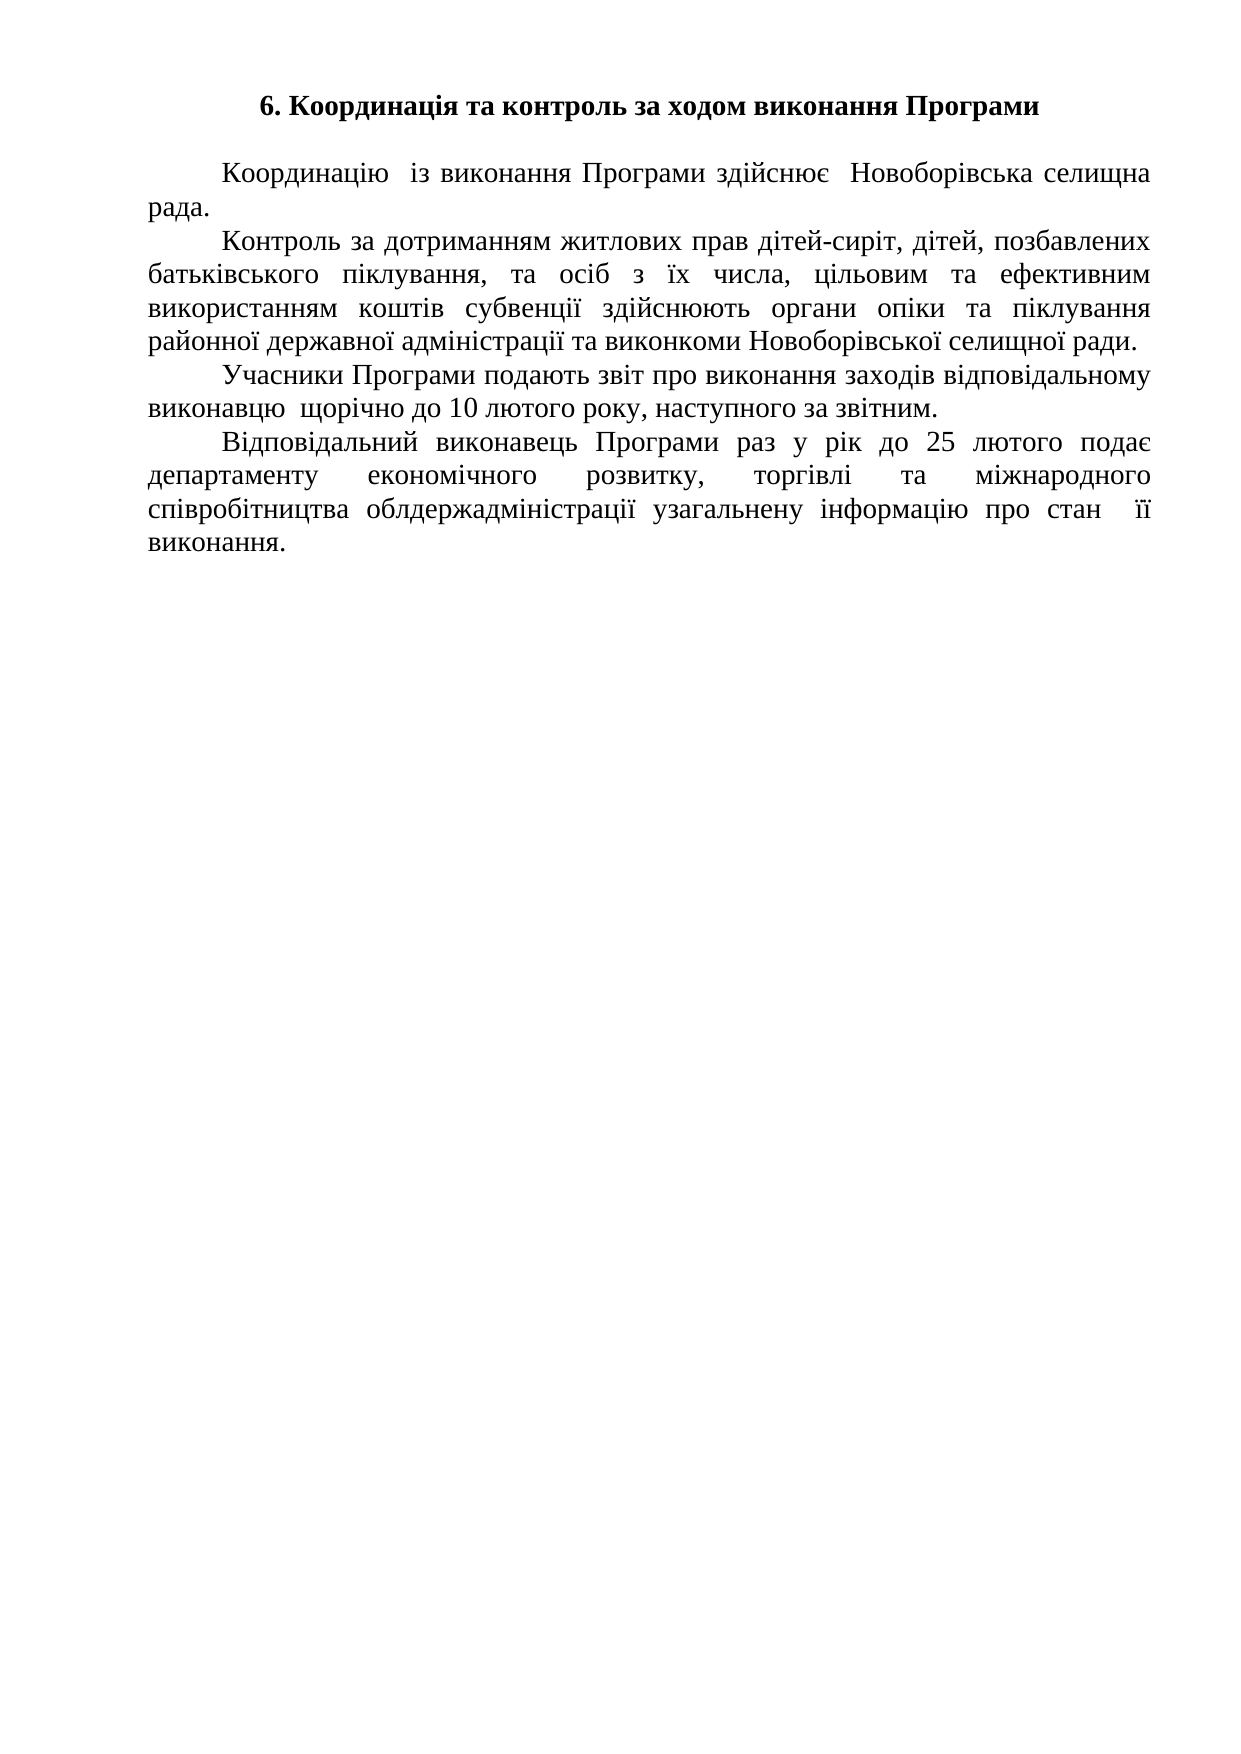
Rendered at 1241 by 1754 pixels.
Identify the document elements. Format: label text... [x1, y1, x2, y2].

text Учасники Програми подають звіт про виконання заходів відповідальному виконавцю щорічно до 10 лютого року, наступного за звітним. [148, 357, 1152, 424]
text 6. Координація та контроль за ходом виконання Програми [148, 88, 1152, 122]
text Координацію із виконання Програми здійснює Новоборівська селищна рада. [148, 156, 1152, 223]
text Відповідальний виконавець Програми раз у рік до 25 лютого подає департаменту економічного розвитку, торгівлі та міжнародного співробітництва облдержадміністрації узагальнену інформацію про стан її виконання. [148, 424, 1152, 558]
text Контроль за дотриманням житлових прав дітей-сиріт, дітей, позбавлених батьківського піклування, та осіб з їх числа, цільовим та ефективним використанням коштів субвенції здійснюють органи опіки та піклування районної державної адміністрації та виконкоми Новоборівської селищної ради. [148, 223, 1152, 357]
